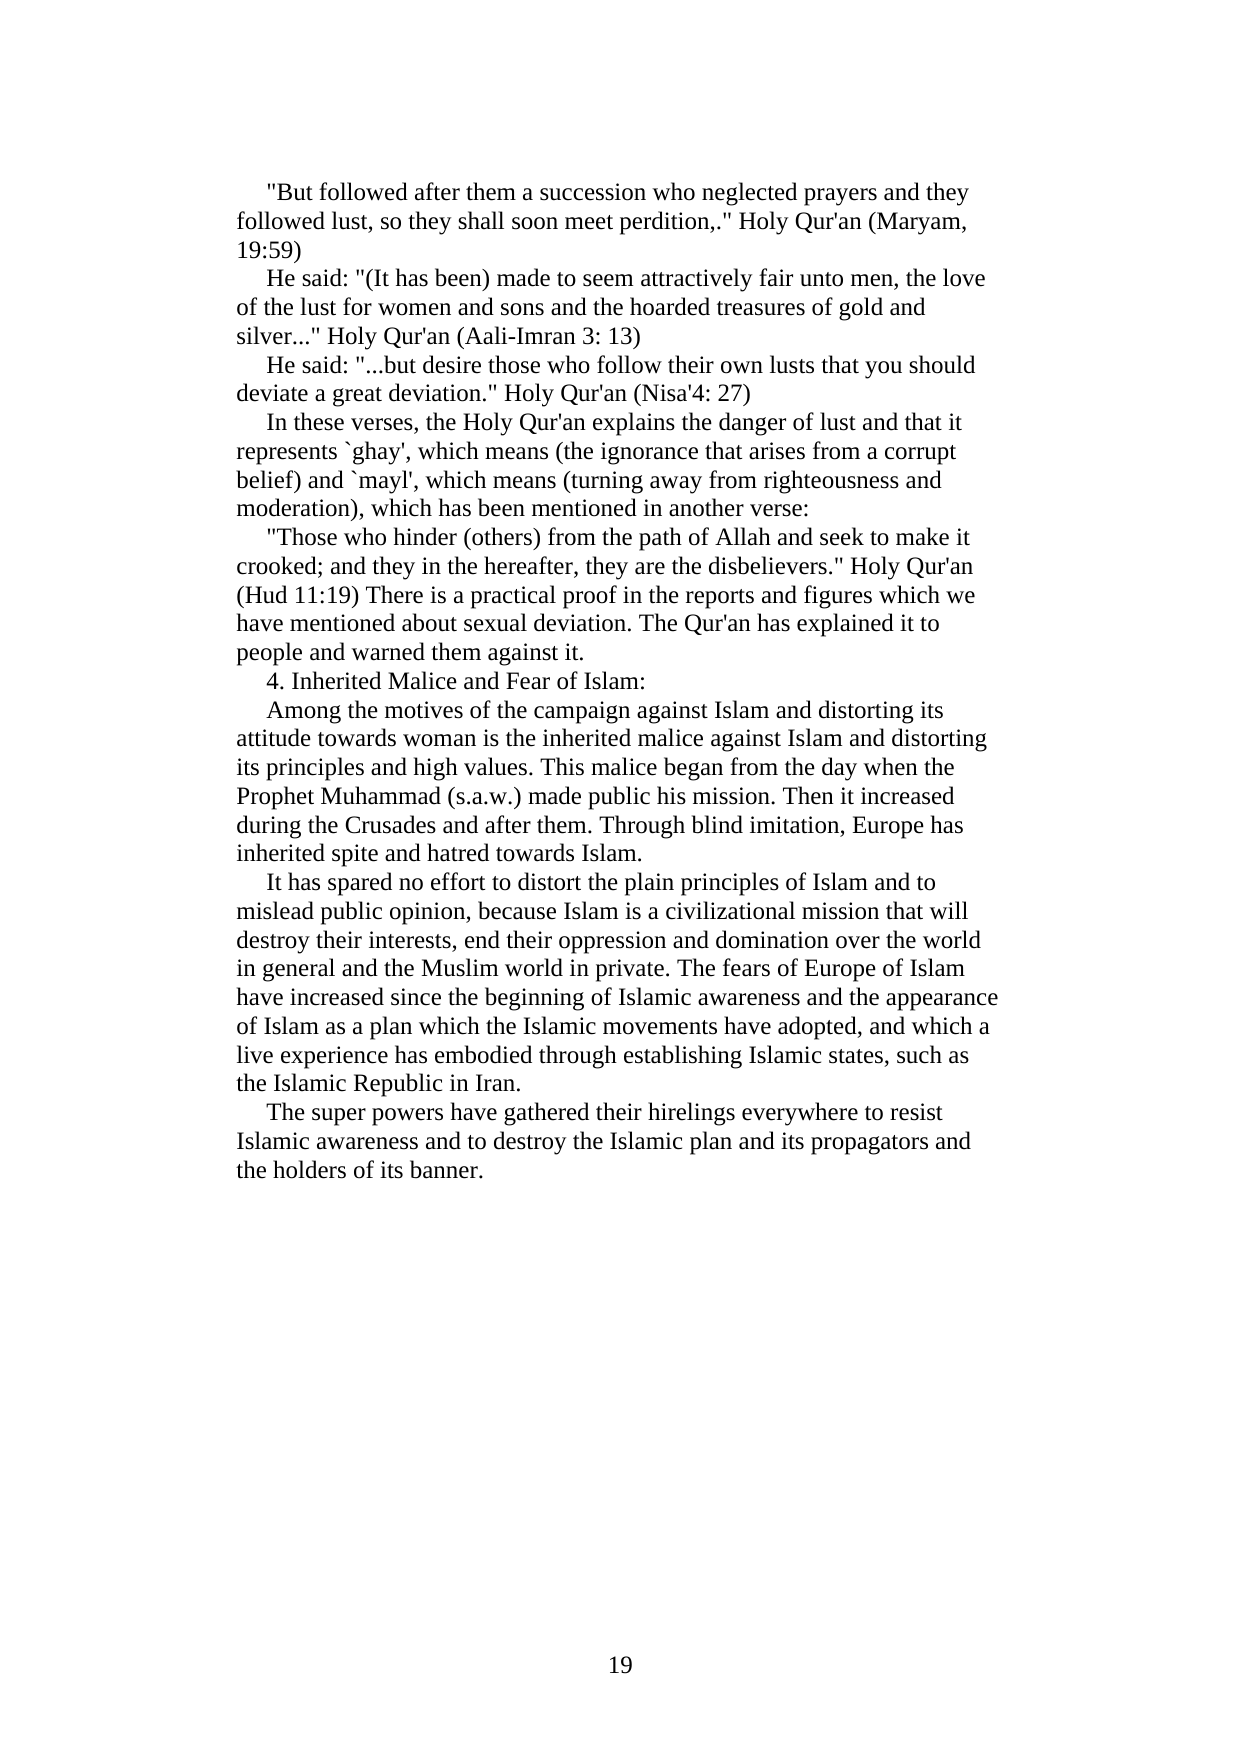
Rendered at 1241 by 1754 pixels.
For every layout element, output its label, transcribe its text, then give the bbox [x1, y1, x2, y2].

text 4. Inherited Malice and Fear of Islam: [236, 666, 1004, 695]
text "Those who hinder (others) from the path of Allah and seek to make it crooked; and they in the hereafter, they are the disbelievers." Holy Qur'an (Hud 11:19) There is a practical proof in the reports and figures which we have mentioned about sexual deviation. The Qur'an has explained it to people and warned them against it. [236, 522, 1004, 666]
text In these verses, the Holy Qur'an explains the danger of lust and that it represents `ghay', which means (the ignorance that arises from a corrupt belief) and `mayl', which means (turning away from righteousness and moderation), which has been mentioned in another verse: [236, 407, 1004, 522]
text Among the motives of the campaign against Islam and distorting its attitude towards woman is the inherited malice against Islam and distorting its principles and high values. This malice began from the day when the Prophet Muhammad (s.a.w.) made public his mission. Then it increased during the Crusades and after them. Through blind imitation, Europe has inherited spite and hatred towards Islam. [236, 695, 1004, 867]
text He said: "...but desire those who follow their own lusts that you should deviate a great deviation." Holy Qur'an (Nisa'4: 27) [236, 350, 1004, 407]
text It has spared no effort to distort the plain principles of Islam and to mislead public opinion, because Islam is a civilizational mission that will destroy their interests, end their oppression and domination over the world in general and the Muslim world in private. The fears of Europe of Islam have increased since the beginning of Islamic awareness and the appearance of Islam as a plan which the Islamic movements have adopted, and which a live experience has embodied through establishing Islamic states, such as the Islamic Republic in Iran. [236, 867, 1004, 1097]
text The super powers have gathered their hirelings everywhere to resist Islamic awareness and to destroy the Islamic plan and its propagators and the holders of its banner. [236, 1097, 1004, 1183]
text "But followed after them a succession who neglected prayers and they followed lust, so they shall soon meet perdition,." Holy Qur'an (Maryam, 19:59) [236, 177, 1004, 263]
text He said: "(It has been) made to seem attractively fair unto men, the love of the lust for women and sons and the hoarded treasures of gold and silver..." Holy Qur'an (Aali-Imran 3: 13) [236, 263, 1004, 350]
